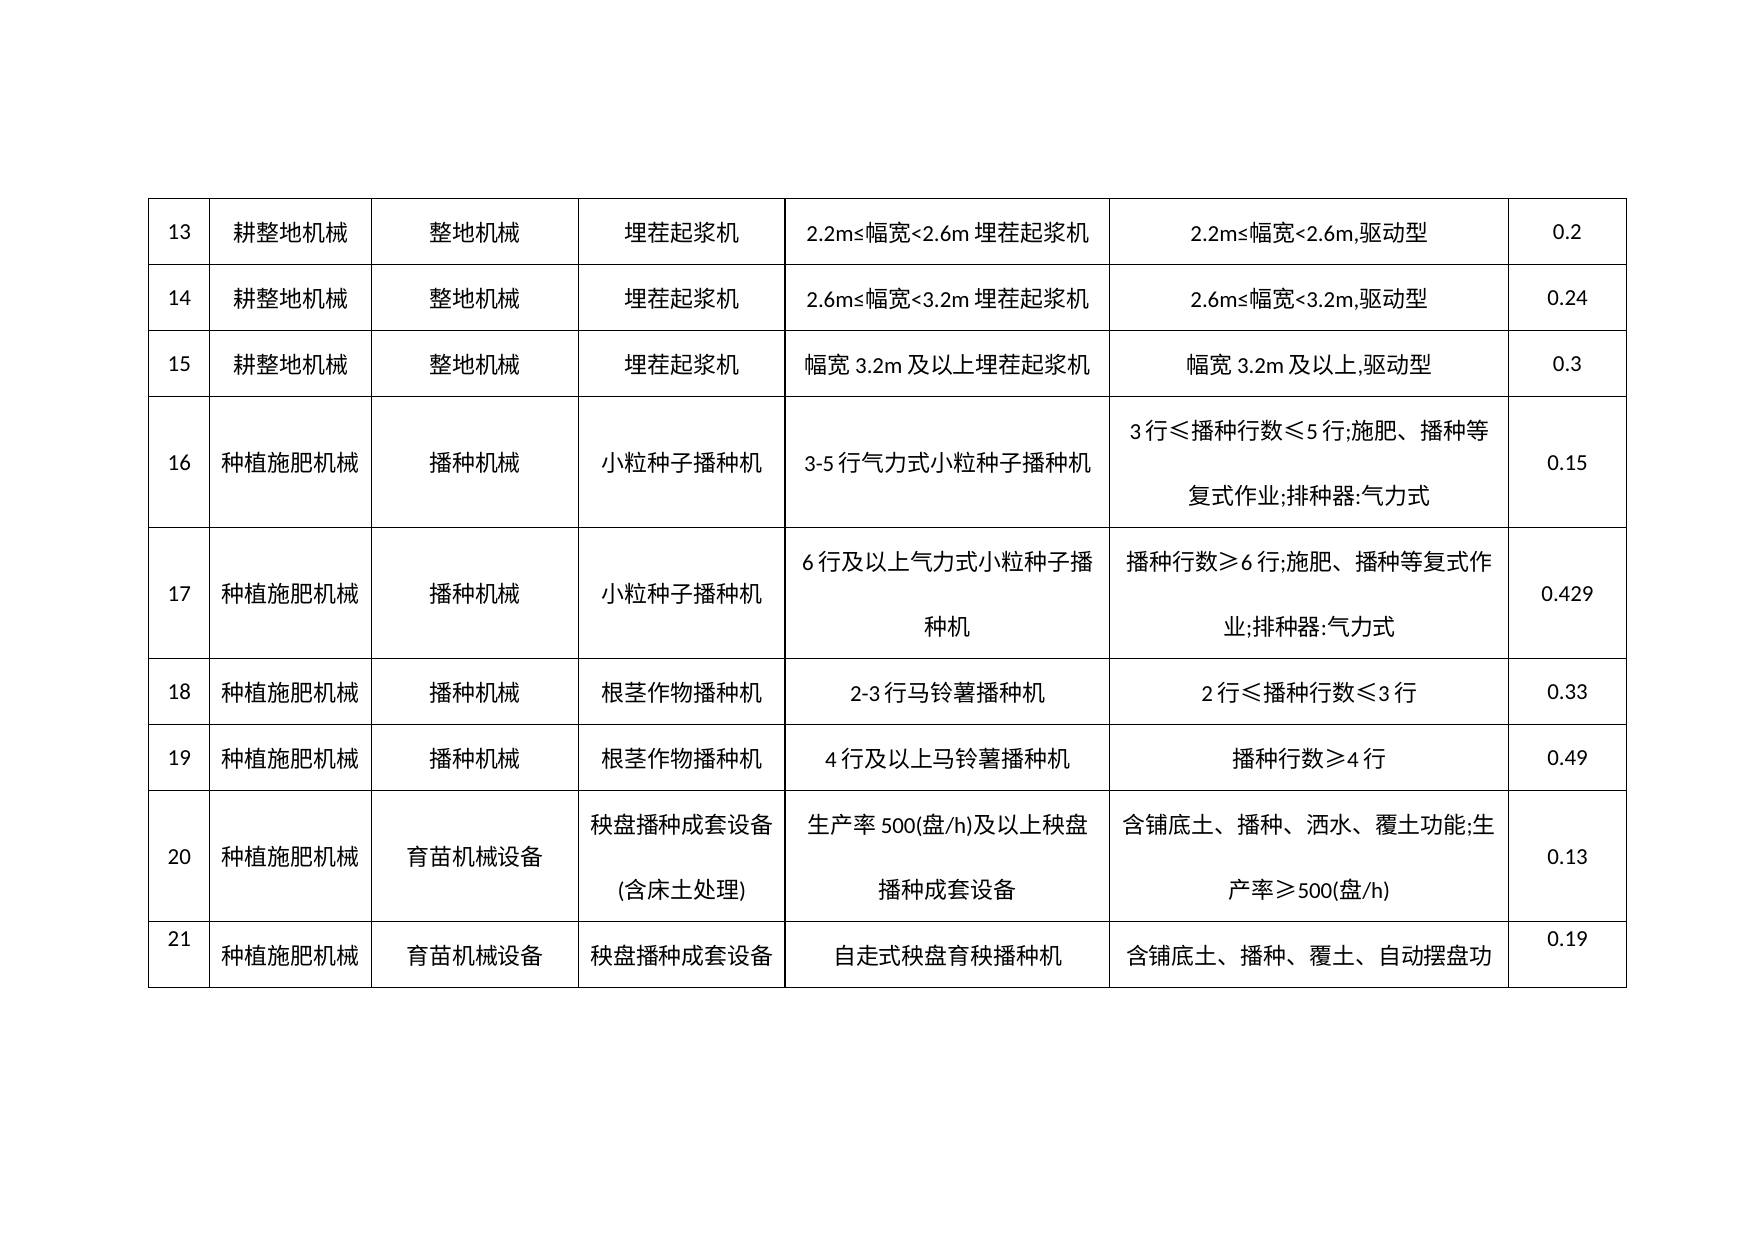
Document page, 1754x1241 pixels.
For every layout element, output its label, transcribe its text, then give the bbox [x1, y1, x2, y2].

table_cell 小粒种子播种机 [579, 528, 784, 658]
table_cell 4行及以上马铃薯播种机 [786, 725, 1109, 790]
table_cell 种植施肥机械 [210, 659, 371, 724]
table_cell 21 [149, 922, 209, 987]
table_cell 根茎作物播种机 [579, 659, 784, 724]
table_cell 播种机械 [372, 397, 578, 527]
table_cell 自走式秧盘育秧播种机 [786, 922, 1109, 987]
table_cell 0.3 [1509, 331, 1626, 396]
table_cell 整地机械 [372, 331, 578, 396]
table_cell 0.33 [1509, 659, 1626, 724]
table_cell 小粒种子播种机 [579, 397, 784, 527]
table_cell 耕整地机械 [210, 265, 371, 330]
table_cell 3行≤播种行数≤5行;施肥、播种等复式作业;排种器:气力式 [1110, 397, 1508, 527]
table_cell 0.49 [1509, 725, 1626, 790]
table_cell 6行及以上气力式小粒种子播种机 [786, 528, 1109, 658]
table_cell 育苗机械设备 [372, 791, 578, 921]
table_cell 种植施肥机械 [210, 922, 371, 987]
table_cell 根茎作物播种机 [579, 725, 784, 790]
table_cell 生产率500(盘/h)及以上秧盘播种成套设备 [786, 791, 1109, 921]
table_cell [1110, 922, 1508, 987]
table_cell 0.13 [1509, 791, 1626, 921]
table_cell 0.2 [1509, 199, 1626, 264]
table_cell 播种机械 [372, 528, 578, 658]
table_cell 17 [149, 528, 209, 658]
table_cell 幅宽3.2m及以上,驱动型 [1110, 331, 1508, 396]
table_cell 16 [149, 397, 209, 527]
table_cell 14 [149, 265, 209, 330]
table_cell 3-5行气力式小粒种子播种机 [786, 397, 1109, 527]
table_cell 19 [149, 725, 209, 790]
table_cell 0.429 [1509, 528, 1626, 658]
table_cell 播种机械 [372, 725, 578, 790]
table_cell 15 [149, 331, 209, 396]
table_cell 20 [149, 791, 209, 921]
table_cell 2.6m≤幅宽<3.2m,驱动型 [1110, 265, 1508, 330]
table_cell 幅宽3.2m及以上埋茬起浆机 [786, 331, 1109, 396]
table_cell 2.6m≤幅宽<3.2m埋茬起浆机 [786, 265, 1109, 330]
table_cell 育苗机械设备 [372, 922, 578, 987]
table_cell 2行≤播种行数≤3行 [1110, 659, 1508, 724]
table_cell 种植施肥机械 [210, 791, 371, 921]
table_cell 0.19 [1509, 922, 1626, 987]
table_cell 耕整地机械 [210, 199, 371, 264]
table_cell 播种行数≥6行;施肥、播种等复式作业;排种器:气力式 [1110, 528, 1508, 658]
table_cell 秧盘播种成套设备(含床土处理) [579, 791, 784, 921]
table_cell 整地机械 [372, 199, 578, 264]
table_cell 含铺底土、播种、洒水、覆土功能;生产率≥500(盘/h) [1110, 791, 1508, 921]
table_cell 播种行数≥4行 [1110, 725, 1508, 790]
table_cell 埋茬起浆机 [579, 331, 784, 396]
table_cell 13 [149, 199, 209, 264]
table_cell 埋茬起浆机 [579, 199, 784, 264]
table_cell 种植施肥机械 [210, 725, 371, 790]
table_cell 种植施肥机械 [210, 397, 371, 527]
table_cell 2.2m≤幅宽<2.6m,驱动型 [1110, 199, 1508, 264]
table_cell 播种机械 [372, 659, 578, 724]
table_cell 种植施肥机械 [210, 528, 371, 658]
table_cell 2-3行马铃薯播种机 [786, 659, 1109, 724]
table_cell 0.24 [1509, 265, 1626, 330]
table_cell 耕整地机械 [210, 331, 371, 396]
table_cell 0.15 [1509, 397, 1626, 527]
table_cell 2.2m≤幅宽<2.6m埋茬起浆机 [786, 199, 1109, 264]
table_cell 埋茬起浆机 [579, 265, 784, 330]
table_cell 整地机械 [372, 265, 578, 330]
table_cell 秧盘播种成套设备(含床土处理) [579, 922, 784, 987]
table_cell 18 [149, 659, 209, 724]
